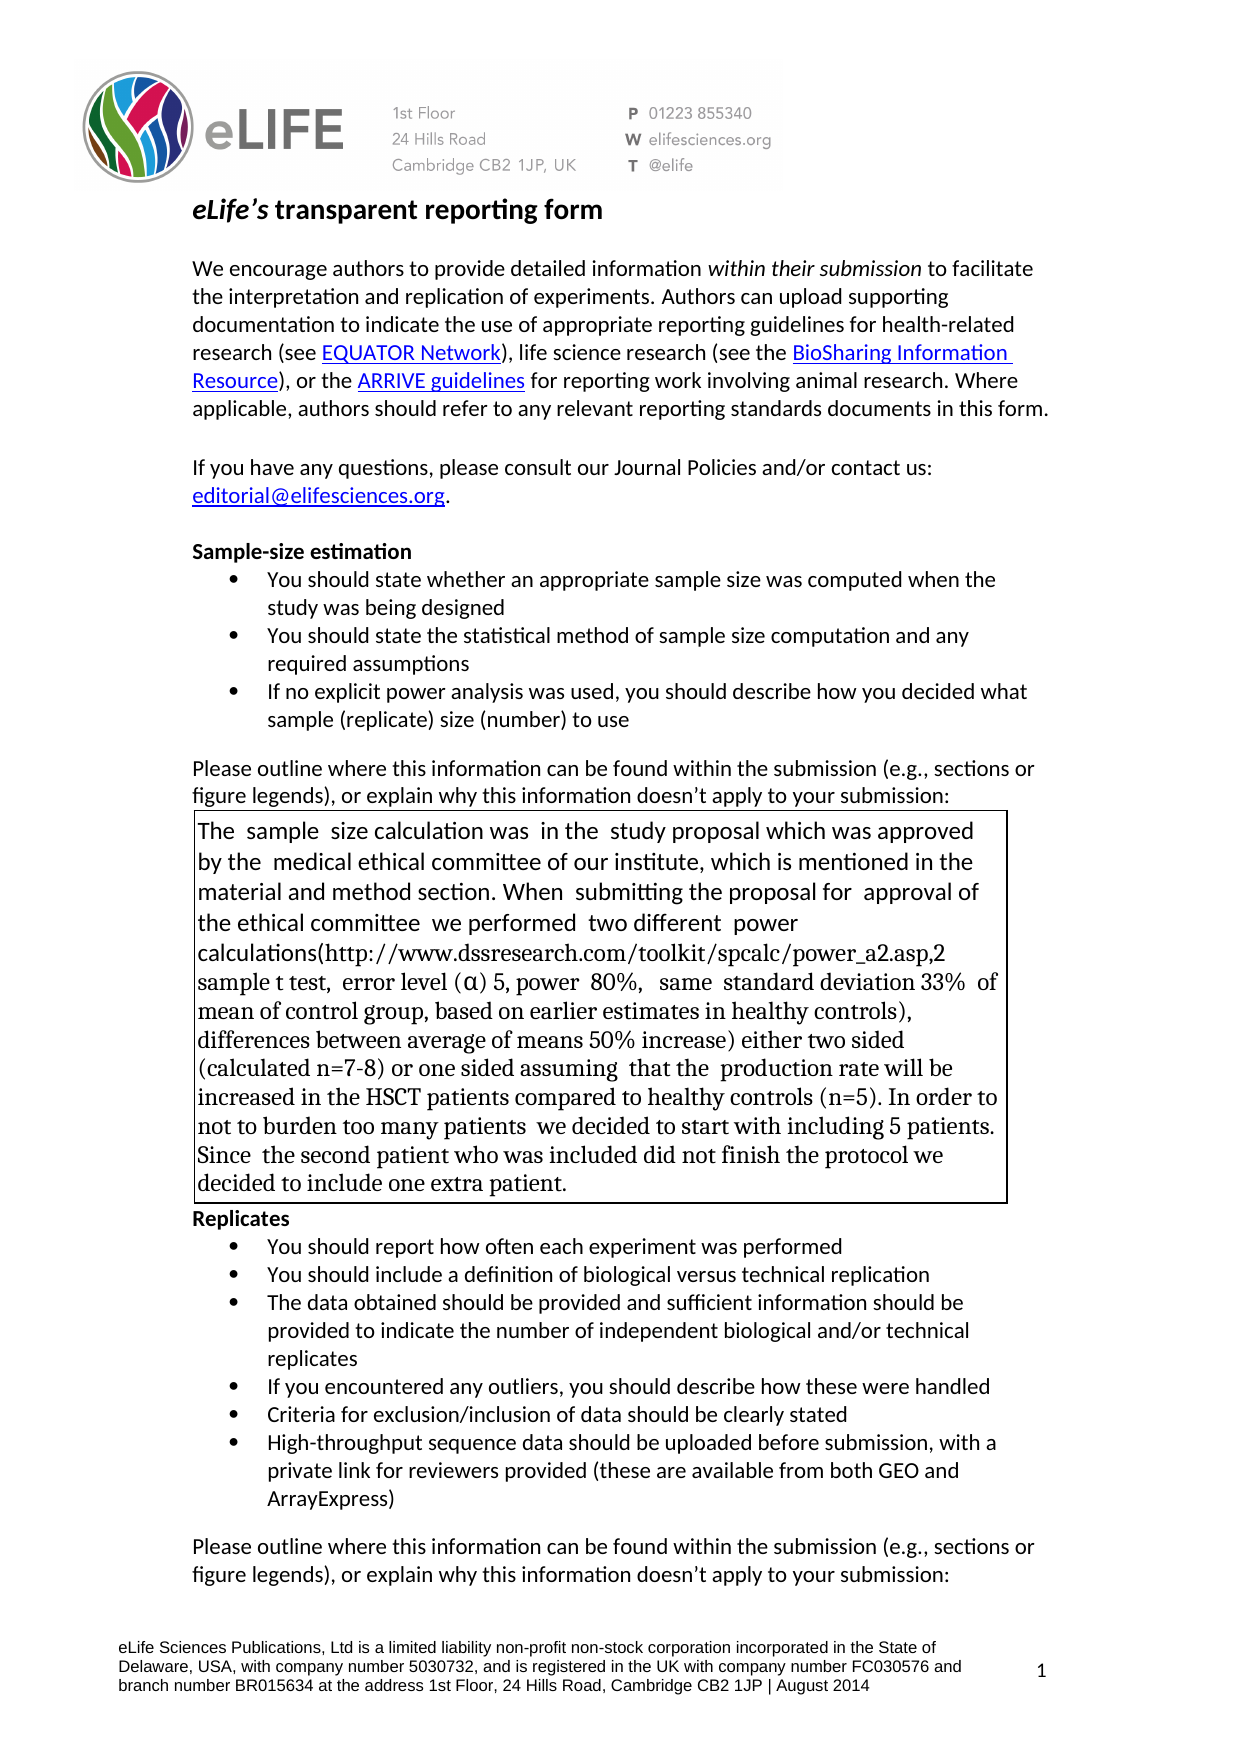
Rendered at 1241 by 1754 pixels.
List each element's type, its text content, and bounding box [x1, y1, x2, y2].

list You should report how often each experiment was performed [229, 1232, 1053, 1260]
list You should state the statistical method of sample size computation and any required assumptions [229, 621, 1053, 677]
text If you have any questions, please consult our Journal Policies and/or contact us: editorial@elifesciences.org. [192, 453, 1053, 509]
list If no explicit power analysis was used, you should describe how you decided what sample (replicate) size (number) to use [229, 677, 1053, 733]
text Please outline where this information can be found within the submission (e.g., sections or figure legends), or explain why this information doesn’t apply to your submission: [192, 1532, 1053, 1588]
list You should include a definition of biological versus technical replication [229, 1260, 1053, 1288]
picture [73, 59, 784, 191]
text Please outline where this information can be found within the submission (e.g., sections or figure legends), or explain why this information doesn’t apply to your submission: [192, 754, 1053, 810]
text The sample size calculation was in the study proposal which was approved by the medical ethical committee of our institute, which is mentioned in the material and method section. When submitting the proposal for approval of the ethical committee we performed two different power calculations(http://www.dssresearch.com/toolkit/spcalc/power_a2.asp,2 sample t test, error level (α) 5, power 80%, same standard deviation 33% of mean of control group, based on earlier estimates in healthy controls), differences between average of means 50% increase) either two sided (calculated n=7-8) or one sided assuming that the production rate will be increased in the HSCT patients compared to healthy controls (n=5). In order to not to burden too many patients we decided to start with including 5 patients. Since the second patient who was included did not finish the protocol we decided to include one extra patient. [195, 813, 1006, 1200]
list High-throughput sequence data should be uploaded before submission, with a private link for reviewers provided (these are available from both GEO and ArrayExpress) [229, 1428, 1053, 1512]
text We encourage authors to provide detailed information within their submission to facilitate the interpretation and replication of experiments. Authors can upload supporting documentation to indicate the use of appropriate reporting guidelines for health-related research (see EQUATOR Network), life science research (see the BioSharing Information Resource), or the ARRIVE guidelines for reporting work involving animal research. Where applicable, authors should refer to any relevant reporting standards documents in this form. [192, 254, 1053, 423]
text Sample-size estimation [192, 537, 1053, 565]
list The data obtained should be provided and sufficient information should be provided to indicate the number of independent biological and/or technical replicates [229, 1288, 1053, 1372]
text Replicates [192, 838, 1053, 1232]
text eLife’s transparent reporting form [192, 191, 1053, 226]
list You should state whether an appropriate sample size was computed when the study was being designed [229, 565, 1053, 621]
list If you encountered any outliers, you should describe how these were handled [229, 1372, 1053, 1400]
list Criteria for exclusion/inclusion of data should be clearly stated [229, 1400, 1053, 1428]
